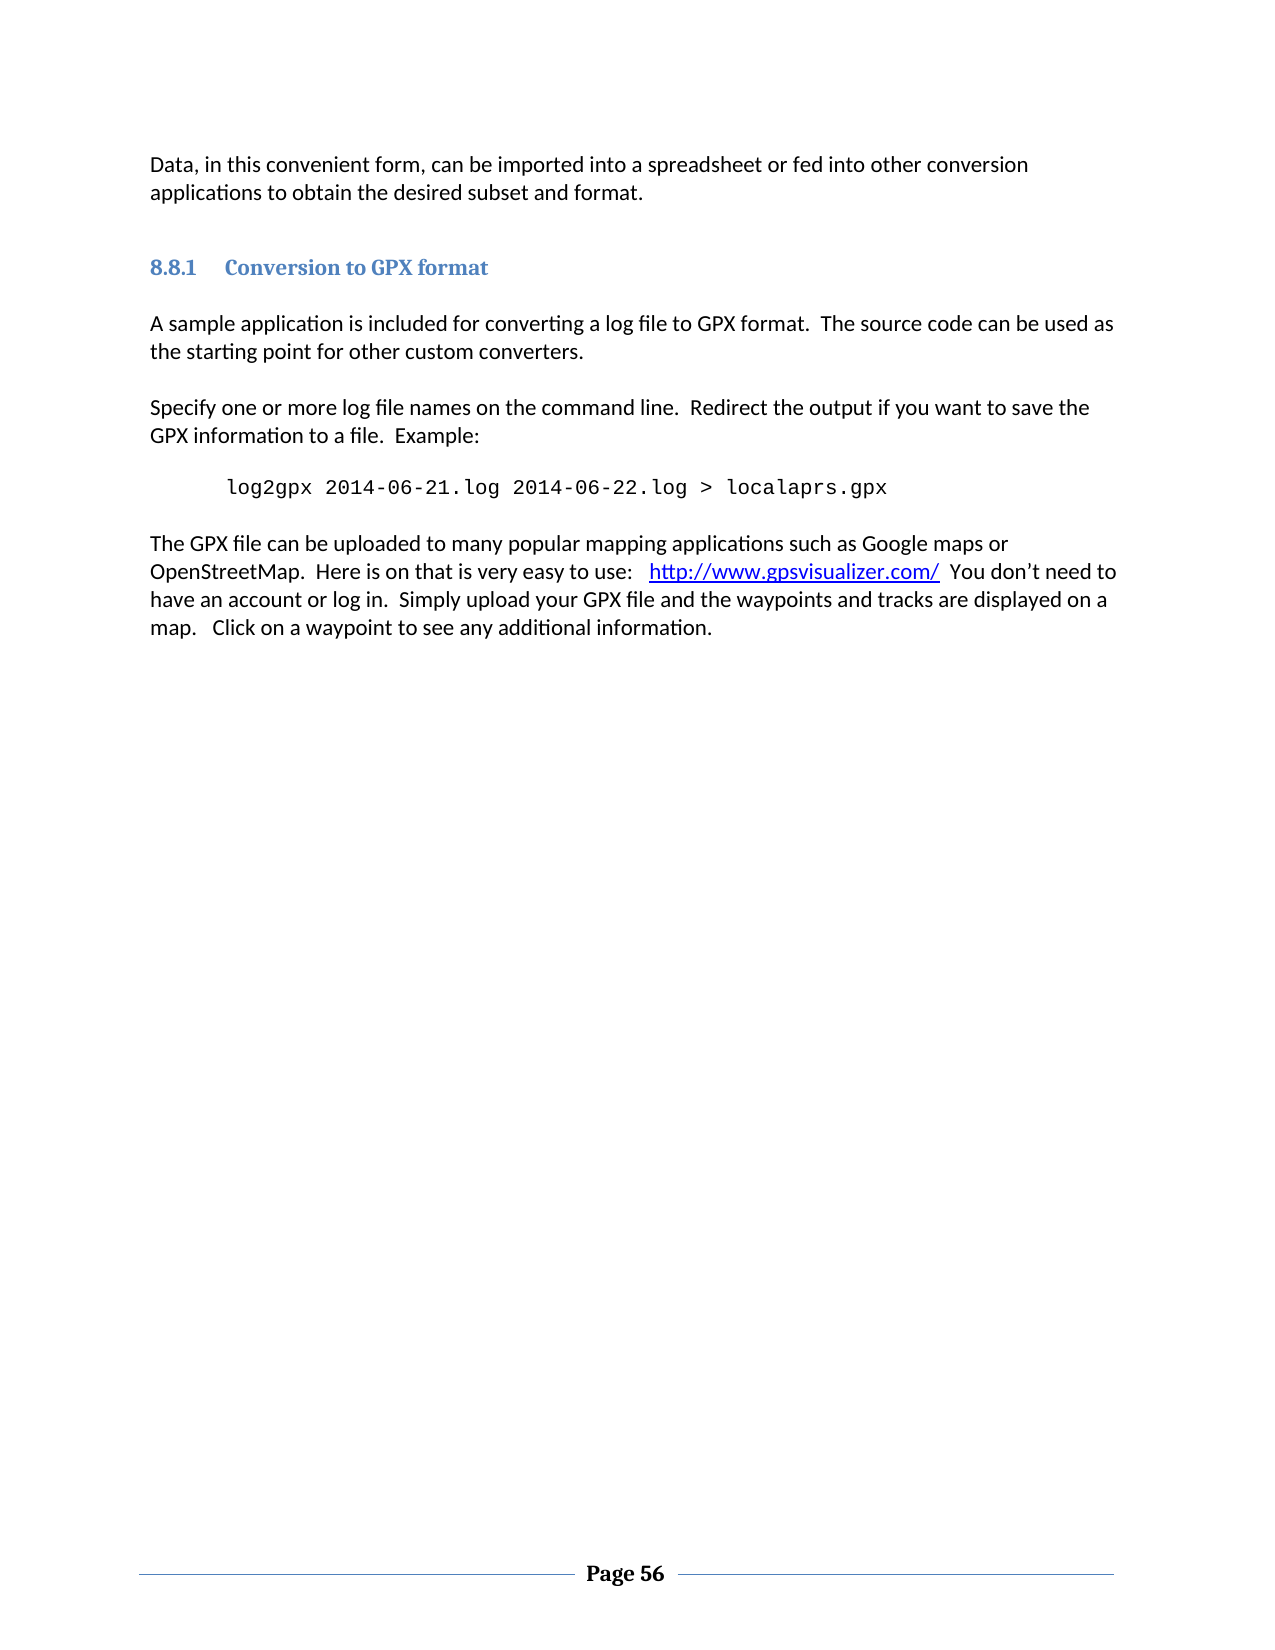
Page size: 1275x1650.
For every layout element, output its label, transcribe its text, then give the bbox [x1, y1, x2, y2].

text A sample application is included for converting a log file to GPX format. The source code can be used as the starting point for other custom converters. [150, 309, 1125, 365]
subtitle Conversion to GPX format [150, 255, 1125, 281]
text The GPX file can be uploaded to many popular mapping applications such as Google maps or OpenStreetMap. Here is on that is very easy to use: http://www.gpsvisualizer.com/ You don’t need to have an account or log in. Simply upload your GPX file and the waypoints and tracks are displayed on a map. Click on a waypoint to see any additional information. [150, 529, 1125, 641]
text Data, in this convenient form, can be imported into a spreadsheet or fed into other conversion applications to obtain the desired subset and format. [150, 150, 1125, 206]
text log2gpx 2014-06-21.log 2014-06-22.log > localaprs.gpx [150, 477, 1125, 501]
text Specify one or more log file names on the command line. Redirect the output if you want to save the GPX information to a file. Example: [150, 393, 1125, 449]
